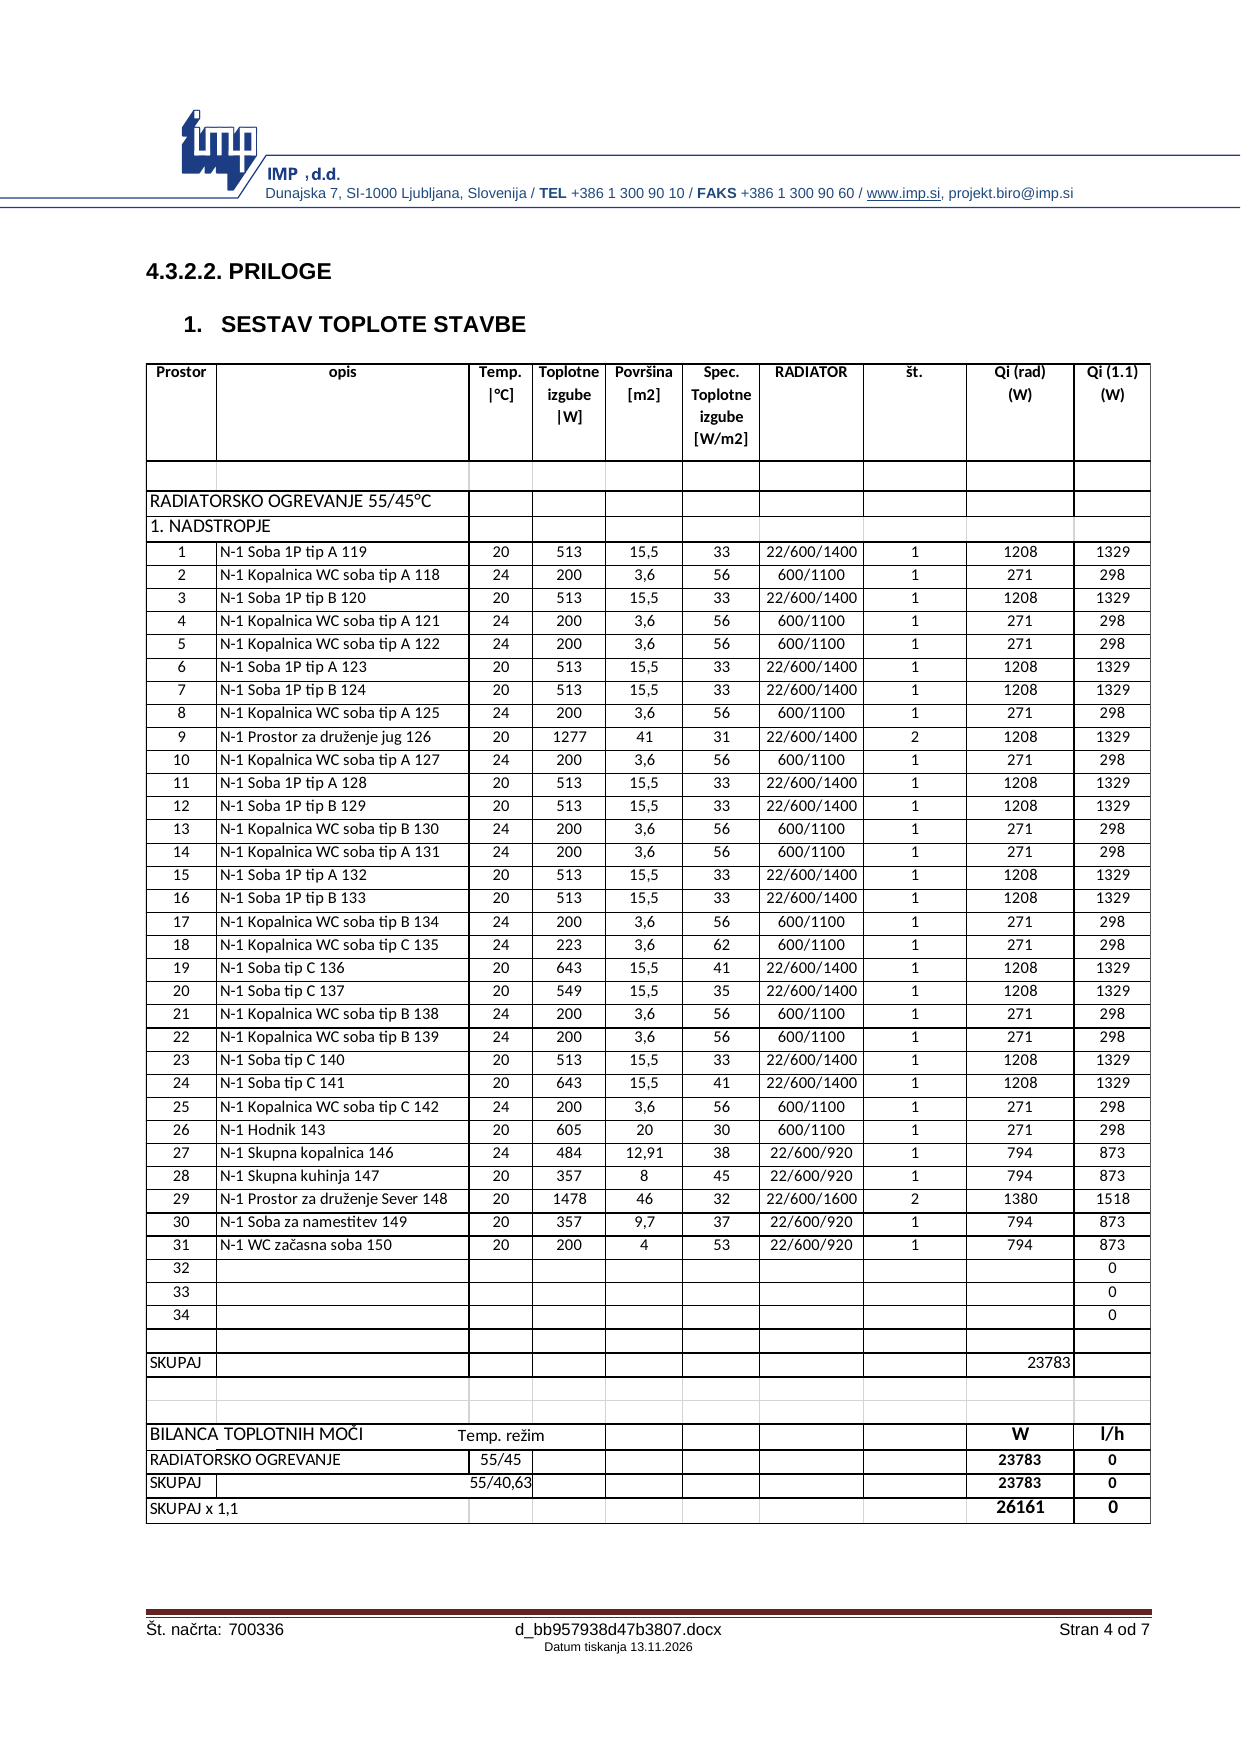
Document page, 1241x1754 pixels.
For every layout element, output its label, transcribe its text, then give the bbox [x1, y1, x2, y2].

list SESTAV TOPLOTE STAVBE [183, 311, 1132, 337]
text 4.3.2.2. PRILOGE [146, 258, 1152, 285]
